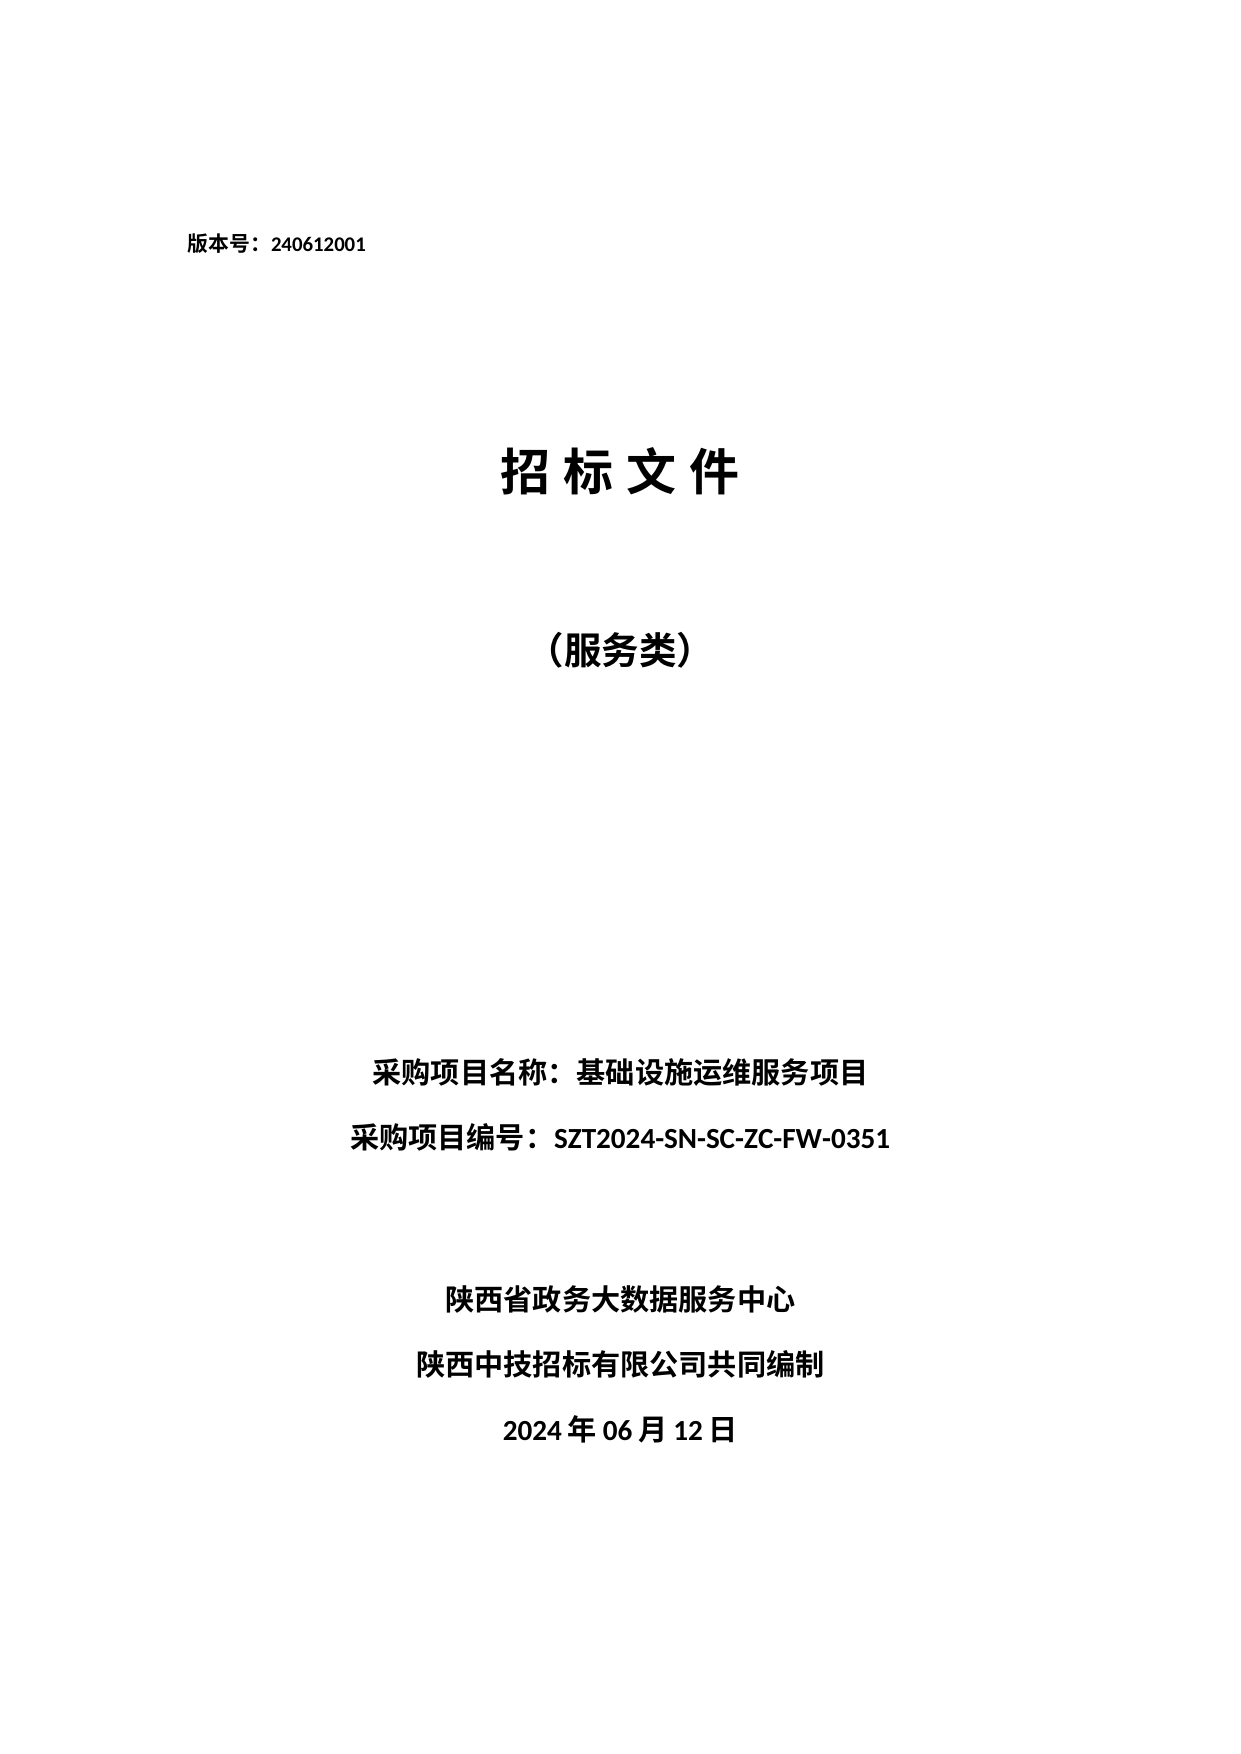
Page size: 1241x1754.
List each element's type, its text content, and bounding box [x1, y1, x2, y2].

text 版本号：240612001 [187, 227, 1053, 422]
text 2024年06月12日 [187, 1397, 1053, 1462]
text 陕西省政务大数据服务中心 [187, 1267, 1053, 1332]
text 陕西中技招标有限公司共同编制 [187, 1332, 1053, 1397]
text 采购项目名称：基础设施运维服务项目 [187, 1039, 1053, 1104]
text （服务类） [187, 617, 1053, 1039]
text 招 标 文 件 [187, 422, 1053, 617]
text 采购项目编号：SZT2024-SN-SC-ZC-FW-0351 [187, 1104, 1053, 1267]
